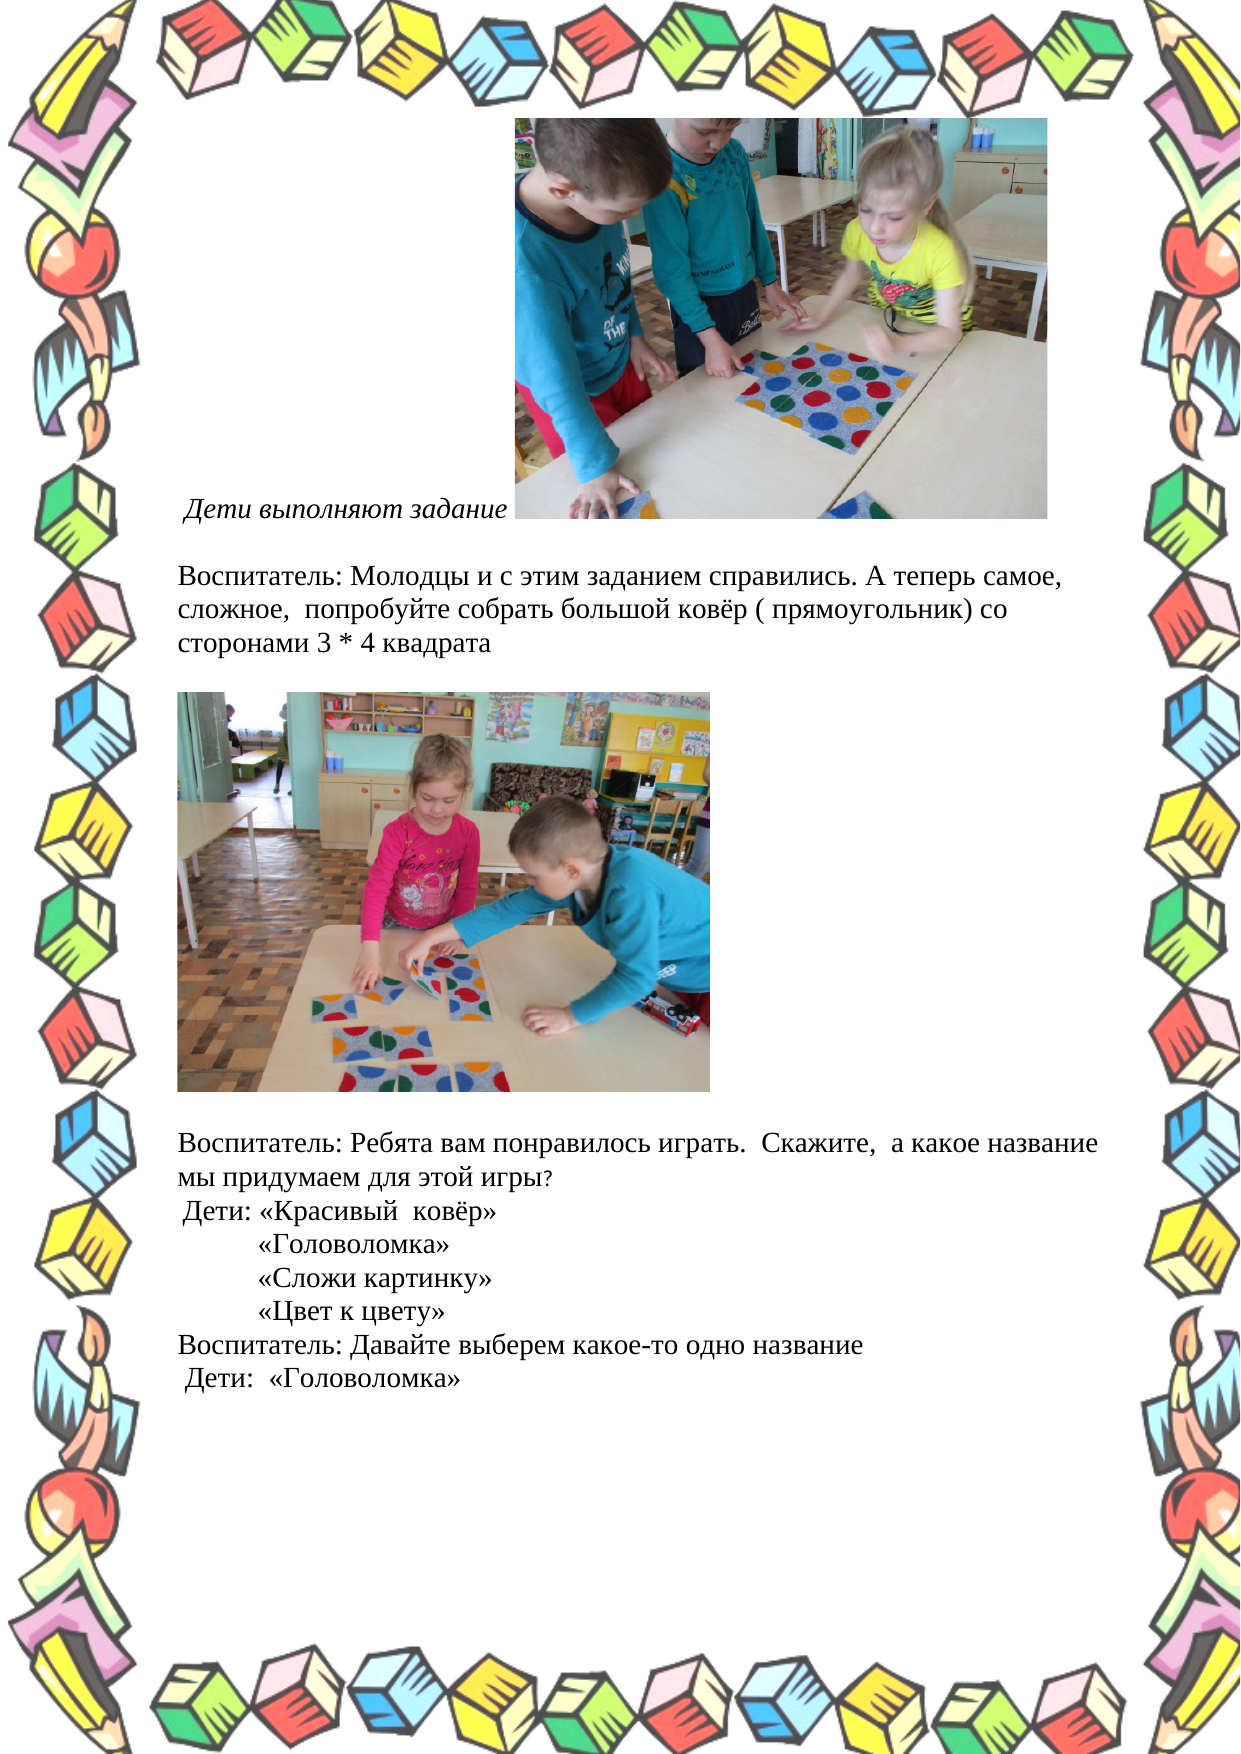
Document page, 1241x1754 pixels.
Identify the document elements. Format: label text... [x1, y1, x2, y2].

text Воспитатель: Ребята вам понравилось играть. Скажите, а какое название мы придумаем для этой игры? [177, 1126, 1107, 1193]
picture [177, 692, 710, 1092]
text Дети: «Головоломка» [177, 1360, 1107, 1394]
text Воспитатель: Молодцы и с этим заданием справились. А теперь самое, сложное, попробуйте собрать большой ковёр ( прямоугольник) со сторонами 3 * 4 квадрата [177, 558, 1107, 658]
text Воспитатель: Давайте выберем какое-то одно название [177, 1327, 1107, 1360]
text «Головоломка» [177, 1226, 1107, 1260]
text «Сложи картинку» [177, 1260, 1107, 1293]
text «Цвет к цвету» [177, 1293, 1107, 1327]
text Дети: «Красивый ковёр» [177, 1193, 1107, 1226]
picture [514, 118, 1048, 519]
